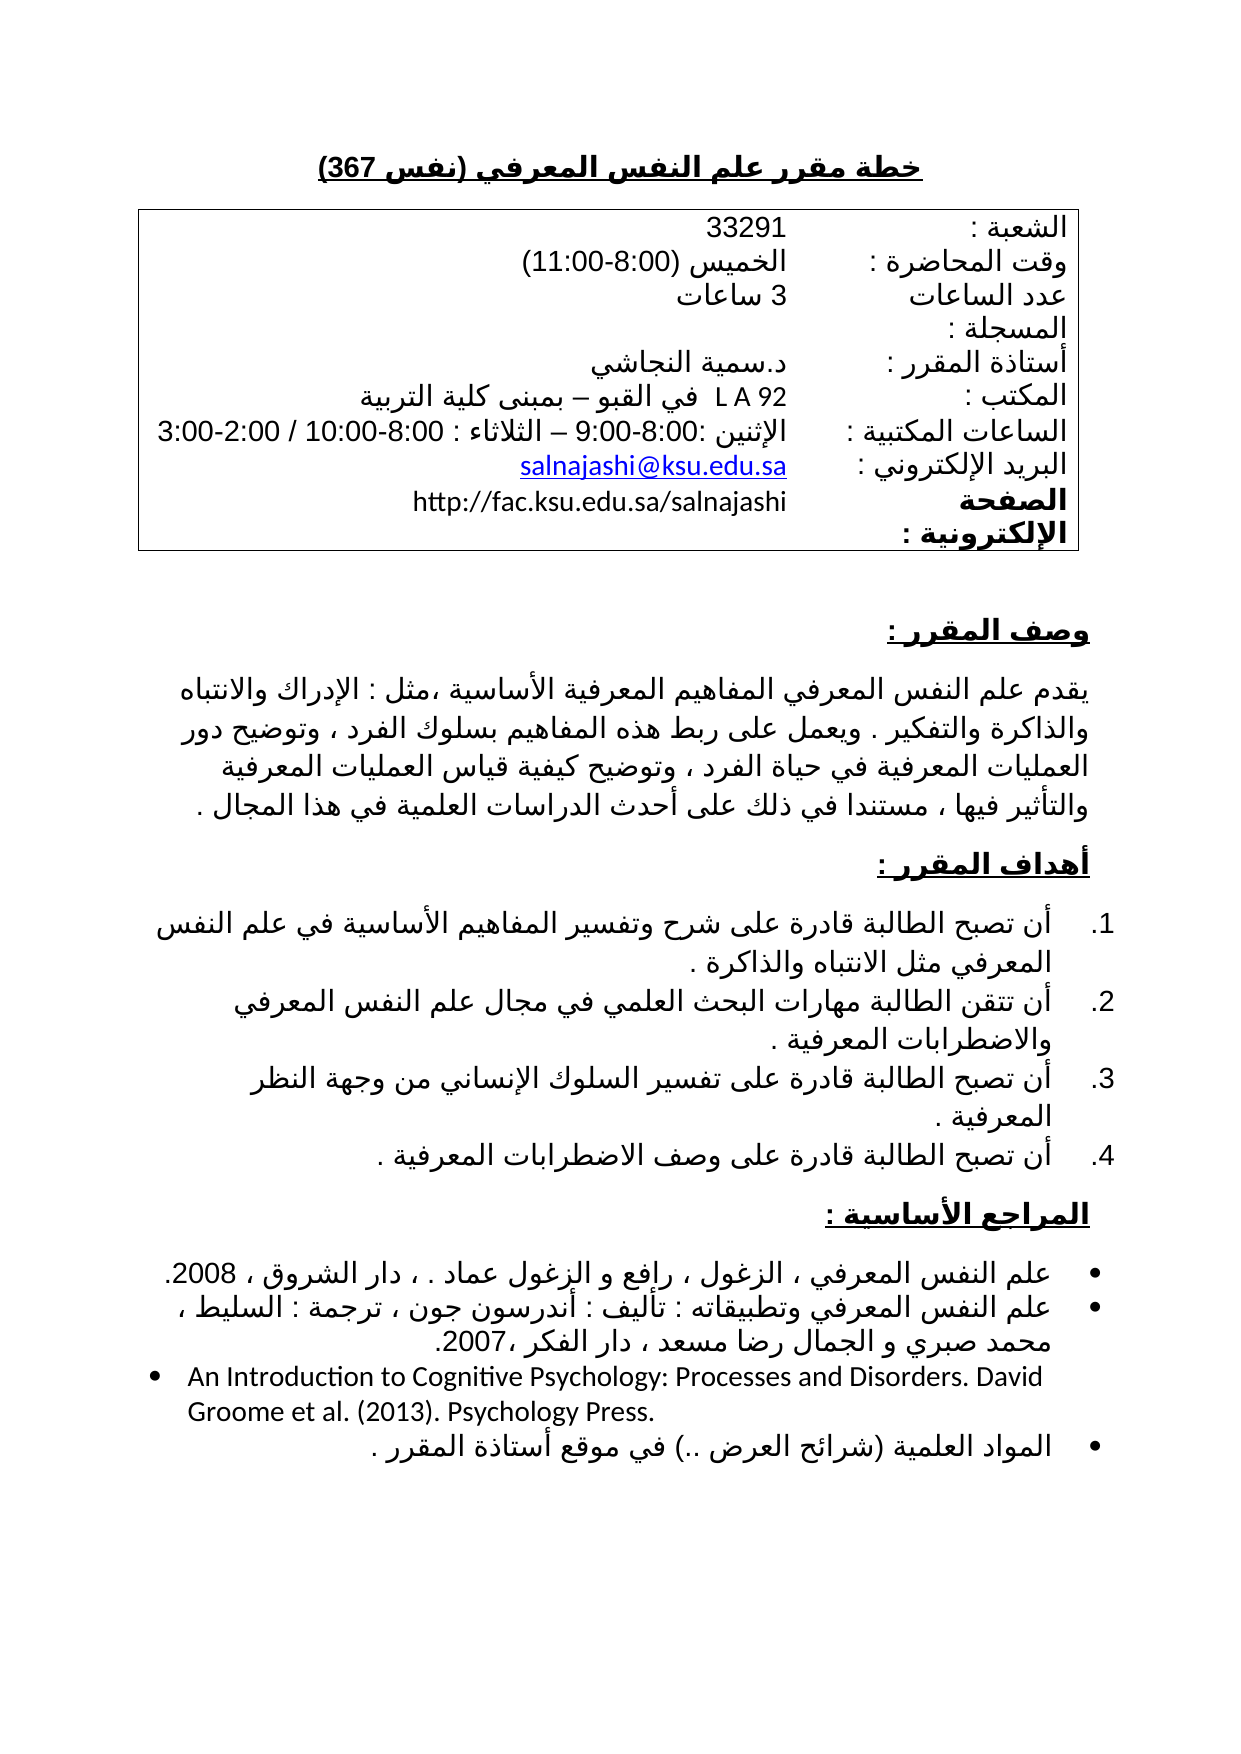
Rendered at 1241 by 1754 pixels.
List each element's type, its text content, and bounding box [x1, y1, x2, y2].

table_cell وقت المحاضرة : [799, 244, 1078, 277]
table_header الشعبة : [799, 210, 1078, 244]
list An Introduction to Cognitive Psychology: Processes and Disorders. David Groome et al. (2013). Psychology Press. [150, 1358, 1090, 1429]
table_cell الإثنين :8:00-9:00 – الثلاثاء : 8:00-10:00 / 2:00-3:00 [139, 414, 798, 447]
table_cell عدد الساعات المسجلة : [799, 278, 1078, 344]
table_cell د.سمية النجاشي [139, 345, 798, 378]
list أن تصبح الطالبة قادرة على وصف الاضطرابات المعرفية . [150, 1138, 1090, 1171]
list علم النفس المعرفي ، الزغول ، رافع و الزغول عماد . ، دار الشروق ، 2008. [150, 1257, 1090, 1290]
list علم النفس المعرفي وتطبيقاته : تأليف : أندرسون جون ، ترجمة : السليط ، محمد صبري و الجمال رضا مسعد ، دار الفكر ،2007. [150, 1290, 1090, 1358]
list أن تصبح الطالبة قادرة على تفسير السلوك الإنساني من وجهة النظر المعرفية . [150, 1061, 1090, 1133]
text يقدم علم النفس المعرفي المفاهيم المعرفية الأساسية ،مثل : الإدراك والانتباه والذاكرة والتفكير . ويعمل على ربط هذه المفاهيم بسلوك الفرد ، وتوضيح دور العمليات المعرفية في حياة الفرد ، وتوضيح كيفية قياس العمليات المعرفية والتأثير فيها ، مستندا في ذلك على أحدث الدراسات العلمية في هذا المجال . [150, 672, 1090, 821]
table_cell أستاذة المقرر : [799, 345, 1078, 378]
table_cell المكتب : [799, 378, 1078, 414]
text أهداف المقرر : [150, 847, 1090, 881]
text المراجع الأساسية : [150, 1197, 1090, 1231]
table_cell الخميس (8:00-11:00) [139, 244, 798, 277]
table_header 33291 [139, 210, 798, 244]
table_cell 3 ساعات [139, 278, 798, 344]
table_cell البريد الإلكتروني : [799, 447, 1078, 483]
text خطة مقرر علم النفس المعرفي (نفس 367) [150, 150, 1090, 183]
table_cell الساعات المكتبية : [799, 414, 1078, 447]
list المواد العلمية (شرائح العرض ..) في موقع أستاذة المقرر . [150, 1429, 1090, 1463]
table_cell http://fac.ksu.edu.sa/salnajashi [139, 483, 798, 550]
list أن تتقن الطالبة مهارات البحث العلمي في مجال علم النفس المعرفي والاضطرابات المعرفية . [150, 984, 1090, 1056]
table_cell L A 92 في القبو – بمبنى كلية التربية [139, 378, 798, 414]
table_cell salnajashi@ksu.edu.sa [139, 447, 798, 483]
text وصف المقرر : [150, 613, 1090, 646]
list أن تصبح الطالبة قادرة على شرح وتفسير المفاهيم الأساسية في علم النفس المعرفي مثل الانتباه والذاكرة . [150, 907, 1090, 979]
table_cell الصفحة الإلكترونية : [799, 483, 1078, 550]
